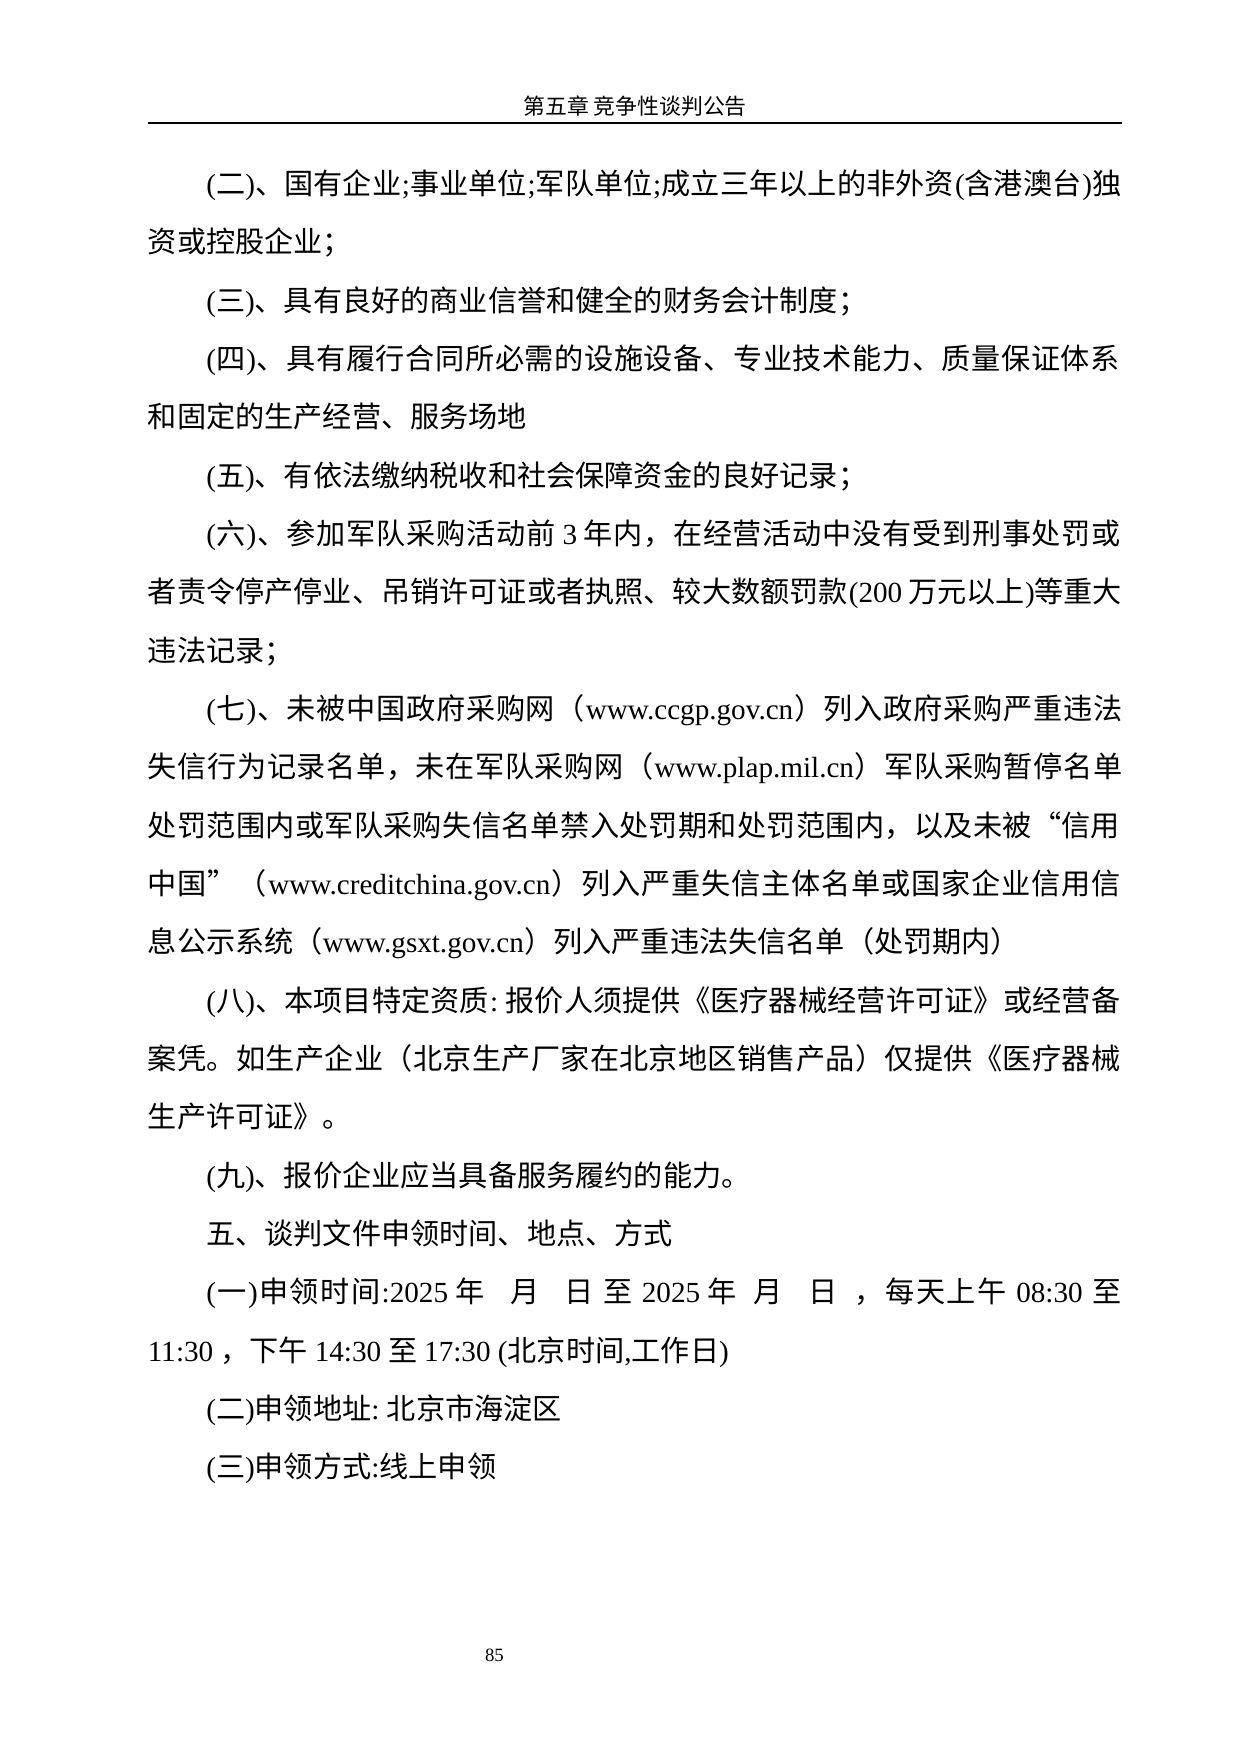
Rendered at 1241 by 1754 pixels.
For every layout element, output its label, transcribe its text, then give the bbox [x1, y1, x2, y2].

text (三)申领方式:线上申领 [148, 1431, 1122, 1489]
text 五、谈判文件申领时间、地点、方式 [148, 1198, 1122, 1256]
text (八)、本项目特定资质: 报价人须提供《医疗器械经营许可证》或经营备案凭。如生产企业（北京生产厂家在北京地区销售产品）仅提供《医疗器械生产许可证》。 [148, 964, 1122, 1139]
text (二)申领地址: 北京市海淀区 [148, 1373, 1122, 1431]
text (五)、有依法缴纳税收和社会保障资金的良好记录； [148, 439, 1122, 498]
text (六)、参加军队采购活动前3年内，在经营活动中没有受到刑事处罚或者责令停产停业、吊销许可证或者执照、较大数额罚款(200万元以上)等重大违法记录； [148, 498, 1122, 673]
text (四)、具有履行合同所必需的设施设备、专业技术能力、质量保证体系和固定的生产经营、服务场地 [148, 323, 1122, 439]
text (九)、报价企业应当具备服务履约的能力。 [148, 1139, 1122, 1198]
text (三)、具有良好的商业信誉和健全的财务会计制度； [148, 264, 1122, 323]
text (七)、未被中国政府采购网（www.ccgp.gov.cn）列入政府采购严重违法失信行为记录名单，未在军队采购网（www.plap.mil.cn）军队采购暂停名单处罚范围内或军队采购失信名单禁入处罚期和处罚范围内，以及未被“信用中国”（www.creditchina.gov.cn）列入严重失信主体名单或国家企业信用信息公示系统（www.gsxt.gov.cn）列入严重违法失信名单（处罚期内） [148, 673, 1122, 964]
text (二)、国有企业;事业单位;军队单位;成立三年以上的非外资(含港澳台)独资或控股企业； [148, 148, 1122, 264]
text (一)申领时间:2025年 月 日 至 2025年 月 日 ，每天上午 08:30 至 11:30 ，下午 14:30 至 17:30 (北京时间,工作日) [148, 1256, 1122, 1373]
